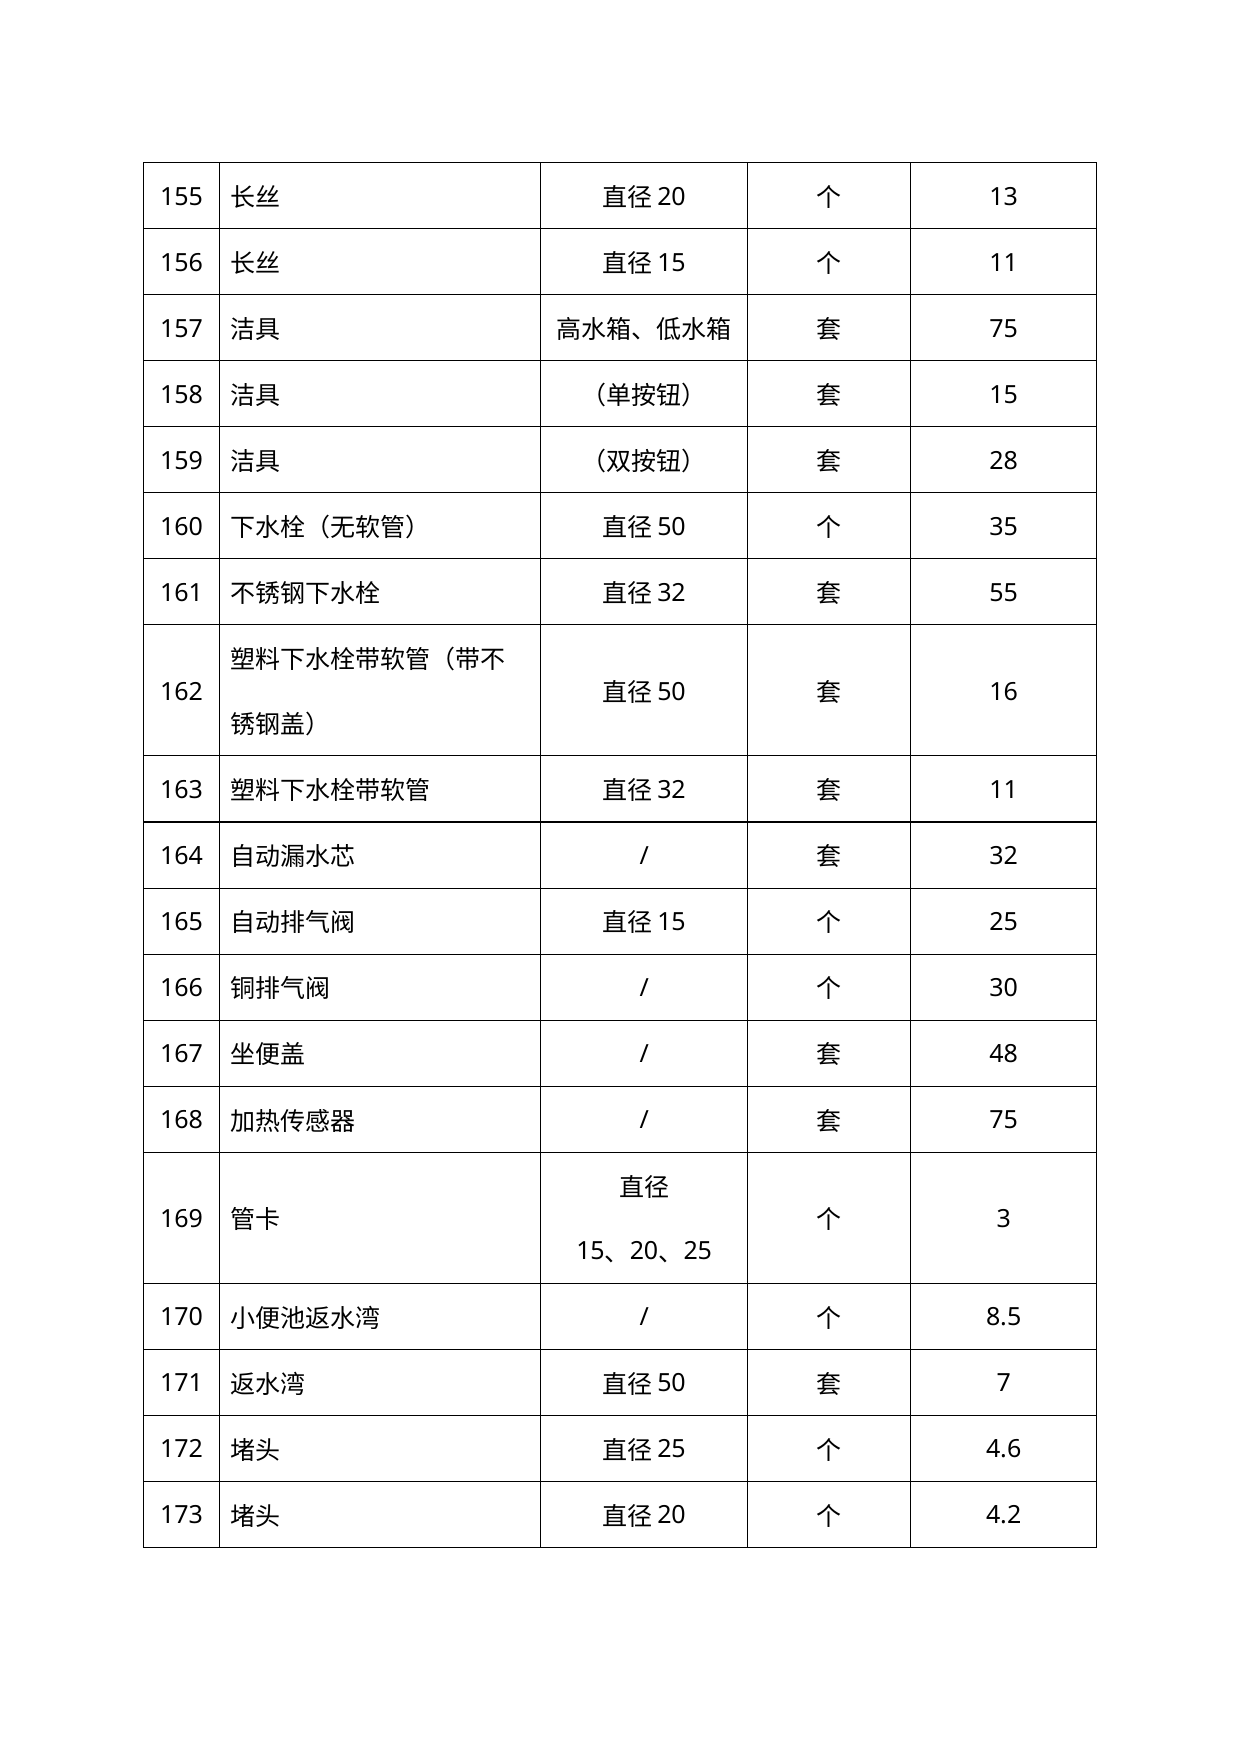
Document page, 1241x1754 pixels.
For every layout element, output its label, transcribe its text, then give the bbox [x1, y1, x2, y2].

table_cell 个 [748, 229, 910, 294]
table_cell 堵头 [220, 1482, 540, 1547]
table_cell 159 [144, 427, 219, 492]
table_cell 8.5 [911, 1284, 1096, 1349]
table_cell 套 [748, 361, 910, 426]
table_cell 直径32 [541, 756, 747, 821]
table_cell 156 [144, 229, 219, 294]
table_cell 直径50 [541, 493, 747, 558]
table_cell （双按钮） [541, 427, 747, 492]
table_cell 11 [911, 756, 1096, 821]
table_cell 塑料下水栓带软管 [220, 756, 540, 821]
table_cell 套 [748, 823, 910, 887]
table_cell 4.6 [911, 1416, 1096, 1481]
table_cell 不锈钢下水栓 [220, 559, 540, 624]
table_cell 自动排气阀 [220, 889, 540, 953]
table_cell 158 [144, 361, 219, 426]
table_cell 166 [144, 955, 219, 1019]
table_cell 75 [911, 1087, 1096, 1152]
table_cell 162 [144, 625, 219, 755]
table_cell 洁具 [220, 361, 540, 426]
table_cell 套 [748, 295, 910, 360]
table_cell 个 [748, 1153, 910, 1283]
table_cell 164 [144, 823, 219, 887]
table_cell 自动漏水芯 [220, 823, 540, 887]
table_cell 161 [144, 559, 219, 624]
table_cell 169 [144, 1153, 219, 1283]
table_cell 48 [911, 1021, 1096, 1086]
table_cell / [541, 823, 747, 887]
table_cell 洁具 [220, 427, 540, 492]
table_cell 15 [911, 361, 1096, 426]
table_cell 塑料下水栓带软管（带不锈钢盖） [220, 625, 540, 755]
table_cell 高水箱、低水箱 [541, 295, 747, 360]
table_cell 直径25 [541, 1416, 747, 1481]
table_cell / [541, 1087, 747, 1152]
table_cell / [541, 1284, 747, 1349]
table_cell 4.2 [911, 1482, 1096, 1547]
table_cell 直径15 [541, 889, 747, 953]
table_cell 35 [911, 493, 1096, 558]
table_cell / [541, 1021, 747, 1086]
table_cell 75 [911, 295, 1096, 360]
table_cell 55 [911, 559, 1096, 624]
table_cell 172 [144, 1416, 219, 1481]
table_cell 直径32 [541, 559, 747, 624]
table_cell 套 [748, 559, 910, 624]
table_cell 套 [748, 1087, 910, 1152]
table_cell 直径20 [541, 1482, 747, 1547]
table_cell 173 [144, 1482, 219, 1547]
table_cell 直径20 [541, 163, 747, 228]
table_cell 170 [144, 1284, 219, 1349]
table_cell 铜排气阀 [220, 955, 540, 1019]
table_cell 3 [911, 1153, 1096, 1283]
table_cell 165 [144, 889, 219, 953]
table_cell 直径50 [541, 1350, 747, 1415]
table_cell 30 [911, 955, 1096, 1019]
table_cell 个 [748, 955, 910, 1019]
table_cell 11 [911, 229, 1096, 294]
table_cell 168 [144, 1087, 219, 1152]
table_cell 32 [911, 823, 1096, 887]
table_cell 套 [748, 427, 910, 492]
table_cell 16 [911, 625, 1096, 755]
table_cell 167 [144, 1021, 219, 1086]
table_cell 长丝 [220, 163, 540, 228]
table_cell 长丝 [220, 229, 540, 294]
table_cell 加热传感器 [220, 1087, 540, 1152]
table_cell 155 [144, 163, 219, 228]
table_cell 7 [911, 1350, 1096, 1415]
table_cell 坐便盖 [220, 1021, 540, 1086]
table_cell 25 [911, 889, 1096, 953]
table_cell 小便池返水湾 [220, 1284, 540, 1349]
table_cell 直径15 [541, 229, 747, 294]
table_cell 163 [144, 756, 219, 821]
table_cell 套 [748, 1350, 910, 1415]
table_cell 套 [748, 625, 910, 755]
table_cell 下水栓（无软管） [220, 493, 540, 558]
table_cell 个 [748, 1284, 910, 1349]
table_cell 个 [748, 163, 910, 228]
table_cell 管卡 [220, 1153, 540, 1283]
table_cell 个 [748, 889, 910, 953]
table_cell 157 [144, 295, 219, 360]
table_cell 171 [144, 1350, 219, 1415]
table_cell 13 [911, 163, 1096, 228]
table_cell 直径15、20、25 [541, 1153, 747, 1283]
table_cell 160 [144, 493, 219, 558]
table_cell 堵头 [220, 1416, 540, 1481]
table_cell 直径50 [541, 625, 747, 755]
table_cell 个 [748, 1416, 910, 1481]
table_cell （单按钮） [541, 361, 747, 426]
table_cell 套 [748, 756, 910, 821]
table_cell 个 [748, 493, 910, 558]
table_cell 个 [748, 1482, 910, 1547]
table_cell 28 [911, 427, 1096, 492]
table_cell 洁具 [220, 295, 540, 360]
table_cell 套 [748, 1021, 910, 1086]
table_cell / [541, 955, 747, 1019]
table_cell 返水湾 [220, 1350, 540, 1415]
